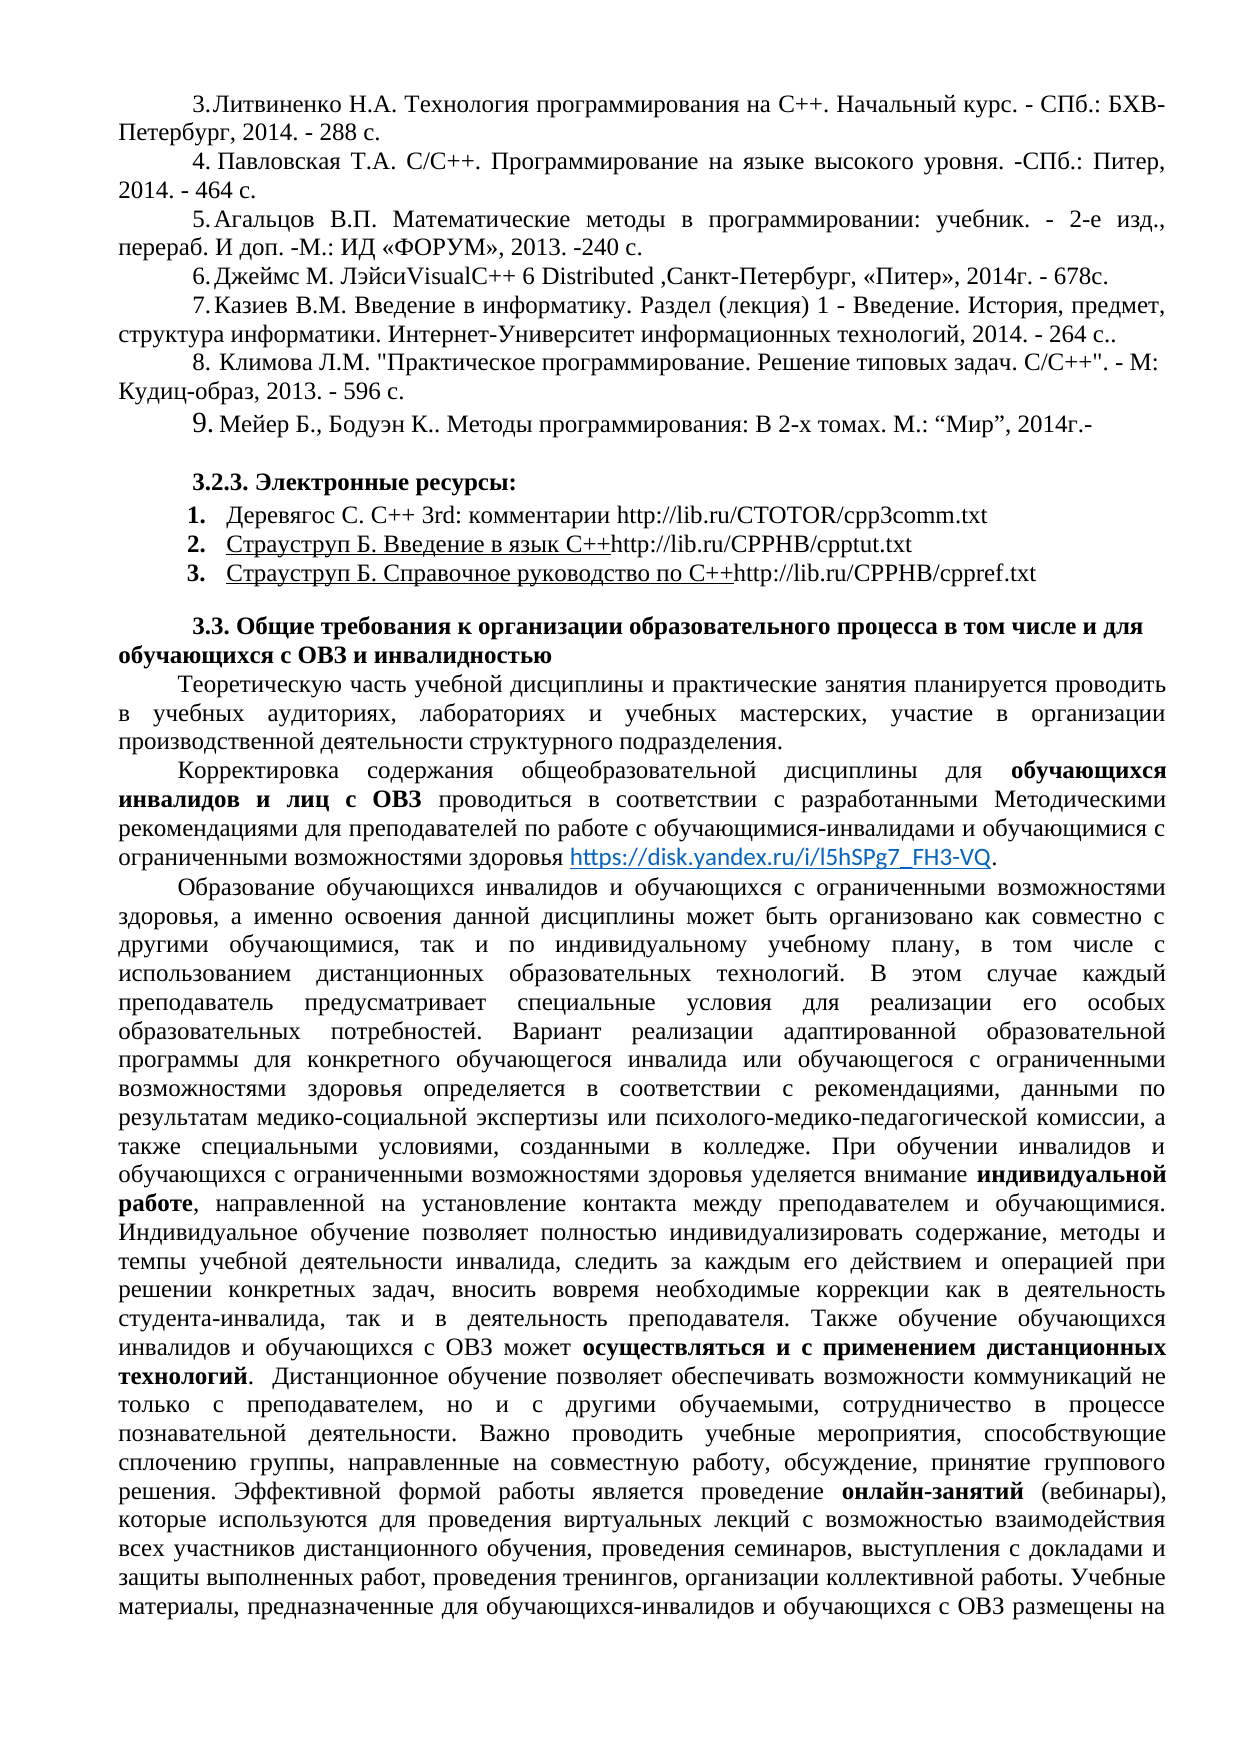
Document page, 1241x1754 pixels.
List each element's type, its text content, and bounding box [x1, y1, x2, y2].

text Теоретическую часть учебной дисциплины и практические занятия планируется проводить в учебных аудиториях, лабораториях и учебных мастерских, участие в организации производственной деятельности структурного подразделения. [118, 669, 1167, 755]
list Джеймс М. ЛэйсиVisualC++ 6 Distributed ,Санкт-Петербург, «Питер», 2014г. - 678с. [118, 261, 1167, 290]
list Павловская Т.А. C/C++. Программирование на языке высокого уровня. -СПб.: Питер, 2014. - 464 с. [118, 146, 1167, 204]
subtitle 3.3. Общие требования к организации образовательного процесса в том числе и для обучающихся с ОВЗ и инвалидностью [118, 611, 1167, 669]
list Мейер Б., Бодуэн К.. Методы программирования: В 2-х томах. М.: “Мир”, 2014г.- [118, 405, 1167, 438]
list Агальцов В.П. Математические методы в программировании: учебник. - 2-е изд., перераб. И доп. -М.: ИД «ФОРУМ», 2013. -240 с. [118, 204, 1167, 261]
list Казиев В.М. Введение в информатику. Раздел (лекция) 1 - Введение. История, предмет, структура информатики. Интернет-Университет информационных технологий, 2014. - 264 с.. [118, 290, 1167, 347]
text Корректировка содержания общеобразовательной дисциплины для обучающихся инвалидов и лиц с ОВЗ проводиться в соответствии с разработанными Методическими рекомендациями для преподавателей по работе с обучающимися-инвалидами и обучающимися с ограниченными возможностями здоровья https://disk.yandex.ru/i/l5hSPg7_FH3-VQ. [118, 755, 1167, 872]
list Деревягос C. C++ 3rd: комментарии http://lib.ru/CTOTOR/cpp3comm.txt [118, 500, 1167, 529]
list Страуструп Б. Введение в язык C++http://lib.ru/CPPHB/cpptut.txt [118, 529, 1167, 558]
list Страуструп Б. Справочное руководство по C++http://lib.ru/CPPHB/cppref.txt [118, 558, 1167, 586]
list Литвиненко Н.А. Технология программирования на С++. Начальный курс. - СПб.: БХВ-Петербург, 2014. - 288 с. [118, 89, 1167, 146]
list Климова Л.М. "Практическое программирование. Решение типовых задач. C/C++". - М: Кудиц-образ, 2013. - 596 с. [118, 347, 1167, 405]
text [118, 872, 1167, 1619]
text 3.2.3. Электронные ресурсы: [192, 467, 1167, 496]
